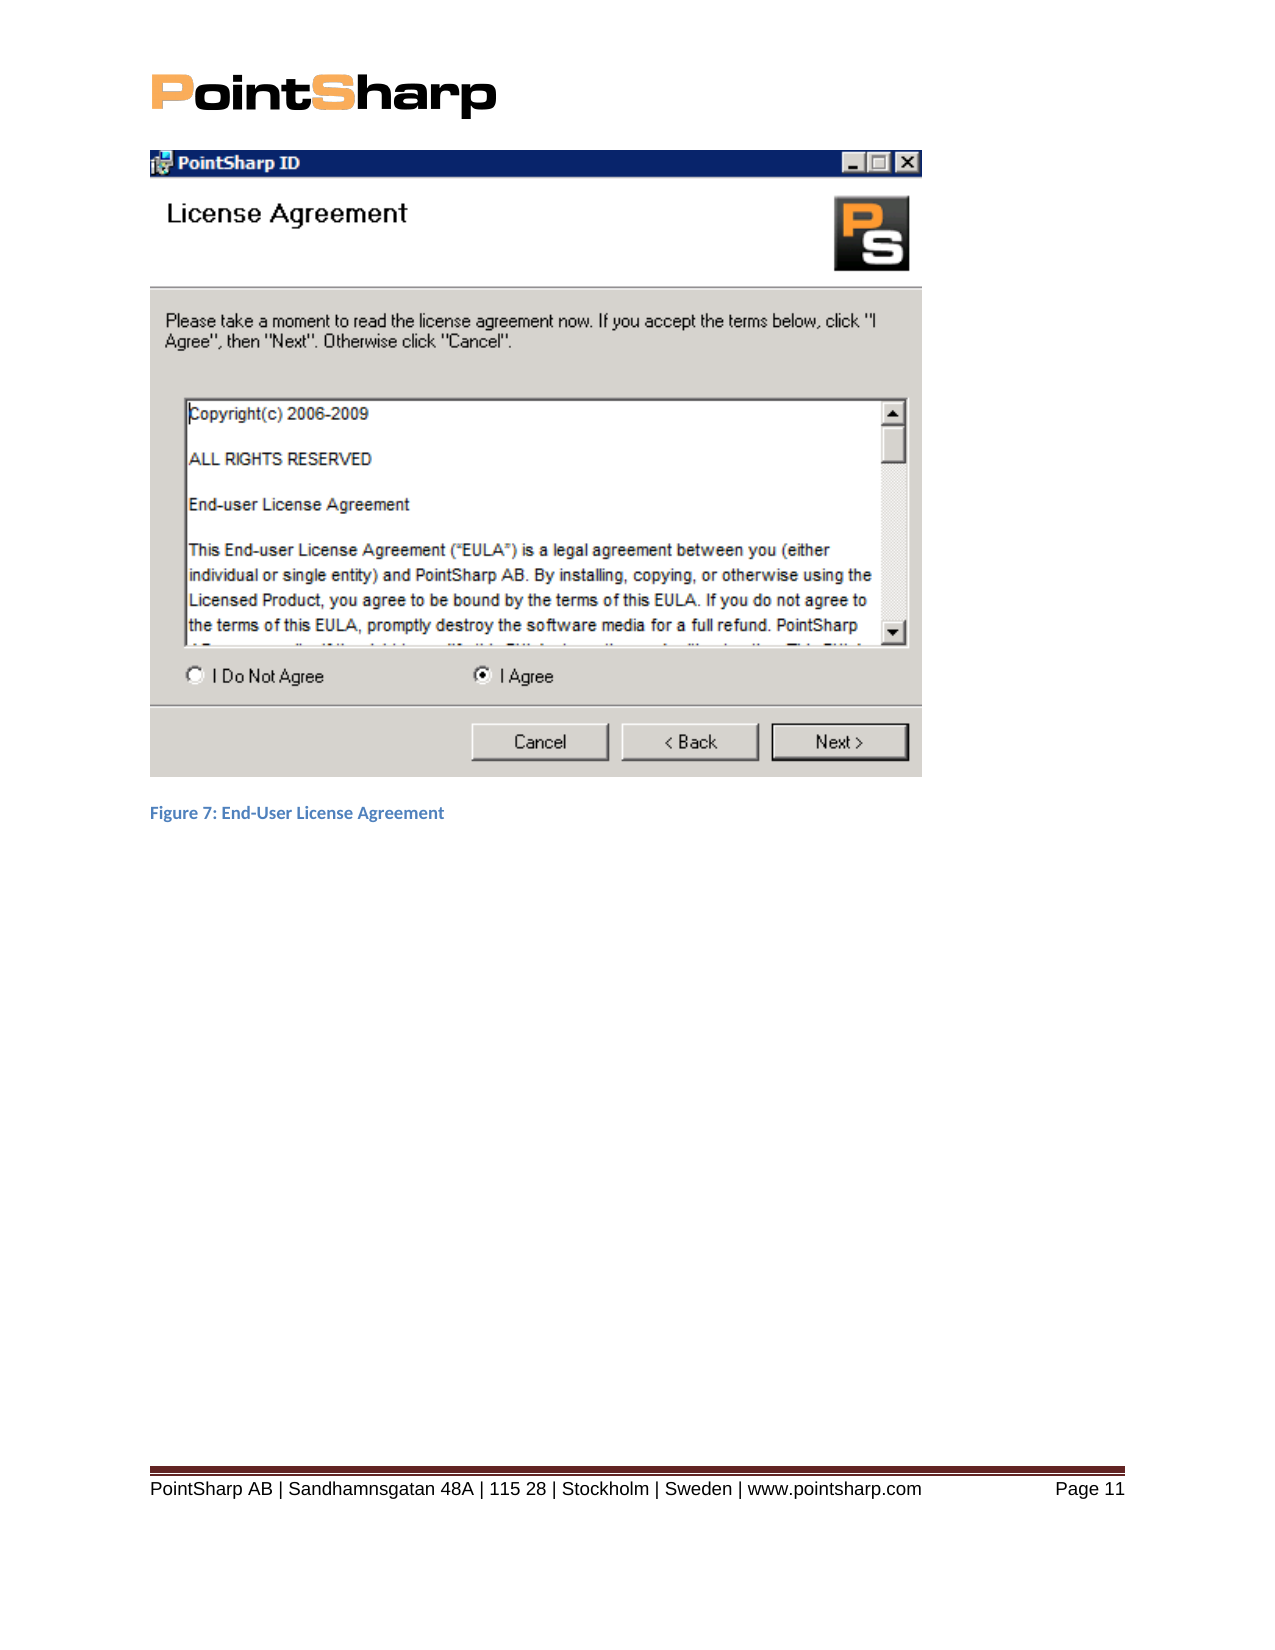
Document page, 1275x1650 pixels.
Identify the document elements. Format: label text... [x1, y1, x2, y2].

picture [150, 73, 497, 120]
picture [150, 150, 922, 777]
